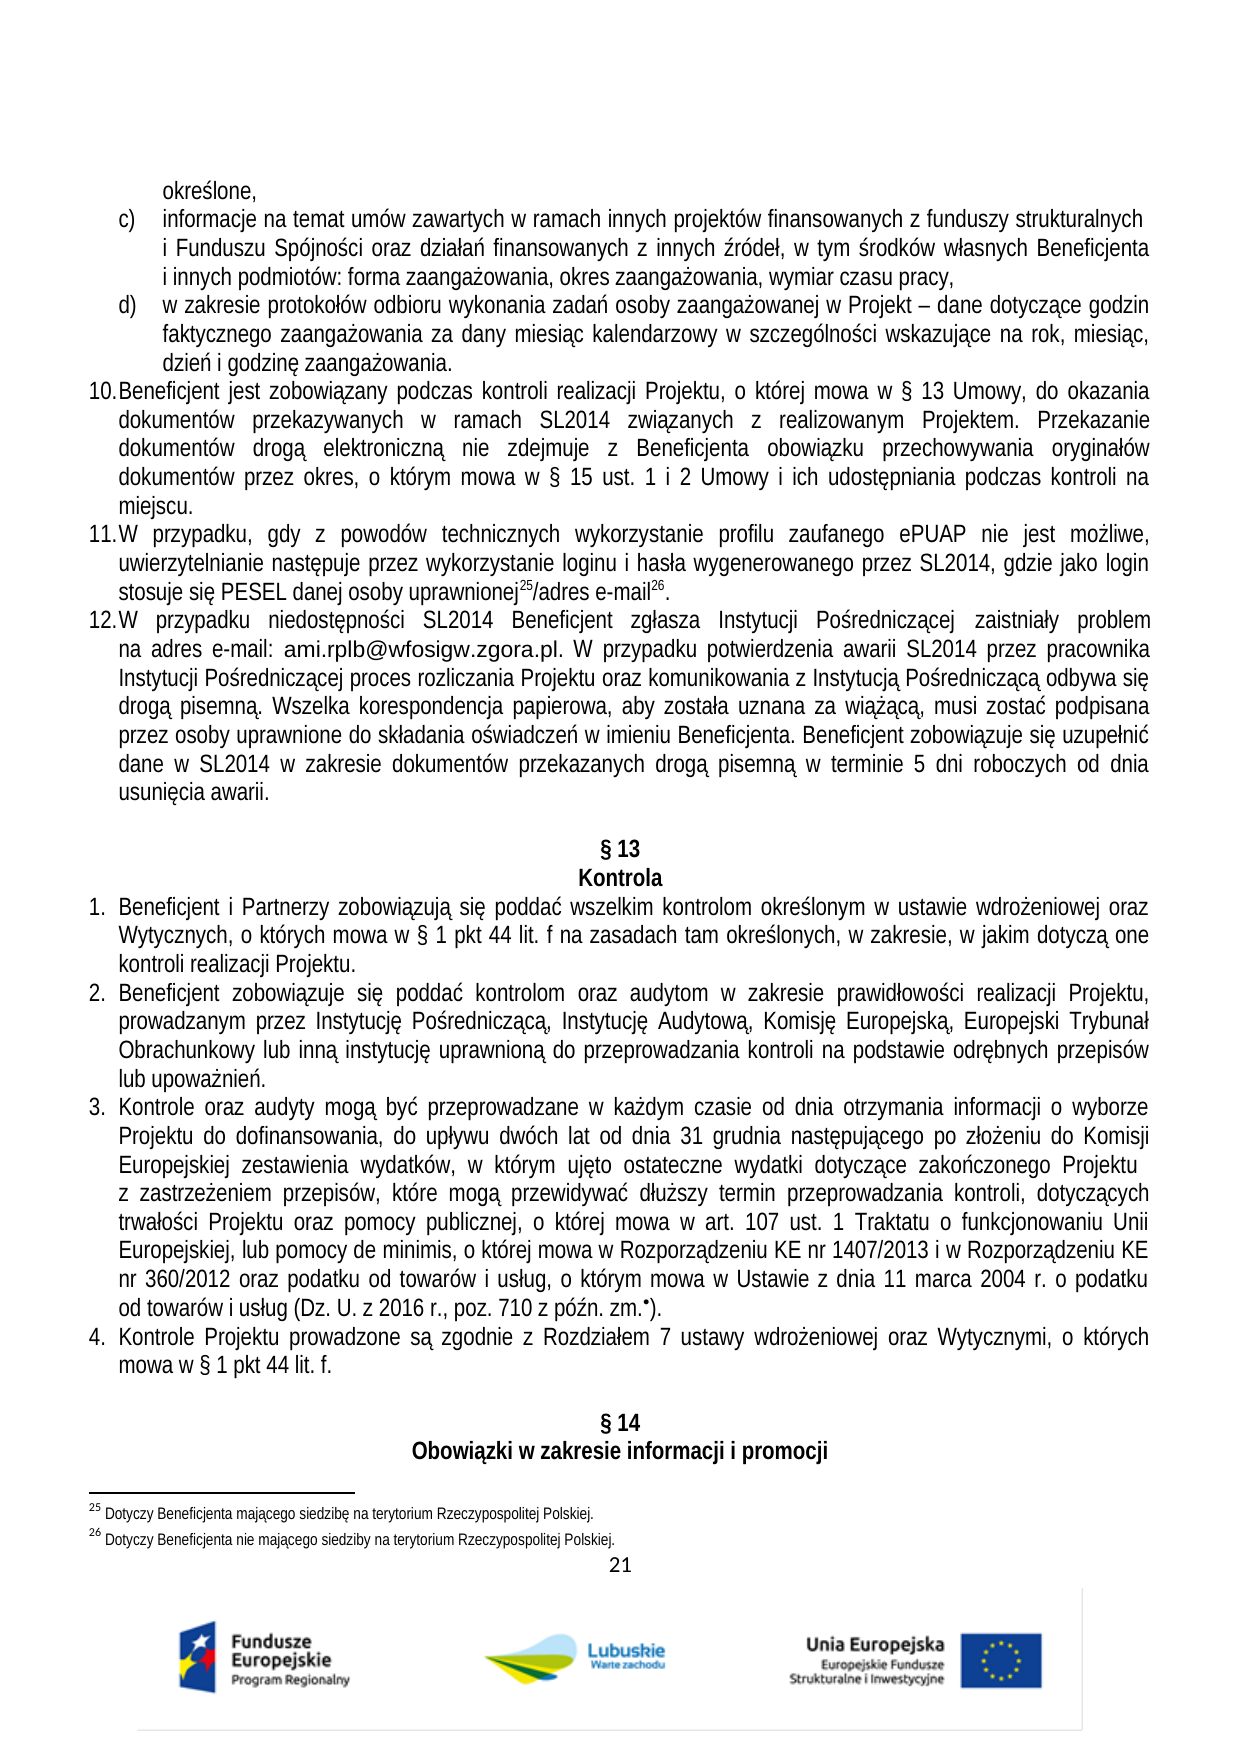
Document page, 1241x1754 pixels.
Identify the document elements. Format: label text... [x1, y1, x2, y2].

text § 13 [89, 834, 1152, 863]
list W przypadku, gdy z powodów technicznych wykorzystanie profilu zaufanego ePUAP nie jest możliwe, uwierzytelnianie następuje przez wykorzystanie loginu i hasła wygenerowanego przez SL2014, gdzie jako login stosuje się PESEL danej osoby uprawnionej/adres e-mail. [89, 519, 1152, 605]
list Beneficjent zobowiązuje się poddać kontrolom oraz audytom w zakresie prawidłowości realizacji Projektu, prowadzanym przez Instytucję , Instytucję Audytową, Komisję Europejską, Europejski Trybunał Obrachunkowy lub inną instytucję uprawnioną do przeprowadzania kontroli na podstawie odrębnych przepisów lub upoważnień. [89, 978, 1152, 1092]
list w zakresie protokołów odbioru wykonania zadań osoby zaangażowanej w Projekt – dane dotyczące godzin faktycznego zaangażowania za dany miesiąc kalendarzowy w szczególności wskazujące na rok, miesiąc, dzień i godzinę zaangażowania. [118, 290, 1152, 376]
list W przypadku niedostępności SL2014 Beneficjent zgłasza Instytucji zaistniały problem na adres e-mail: . W przypadku potwierdzenia awarii SL2014 przez pracownika Instytucji proces rozliczania Projektu oraz komunikowania z Instytucją odbywa się drogą pisemną. Wszelka korespondencja papierowa, aby została uznana za wiążącą, musi zostać podpisana przez osoby uprawnione do składania oświadczeń w imieniu Beneficjenta. Beneficjent zobowiązuje się uzupełnić dane w SL2014 w zakresie dokumentów przekazanych drogą pisemną w terminie 5 dni roboczych od dnia usunięcia awarii. [89, 605, 1152, 806]
list Beneficjent jest zobowiązany podczas kontroli realizacji Projektu, o której mowa w § 13 Umowy, do okazania dokumentów przekazywanych w ramach SL2014 związanych z realizowanym Projektem. Przekazanie dokumentów drogą elektroniczną nie zdejmuje z Beneficjenta obowiązku przechowywania oryginałów dokumentów przez okres, o którym mowa w § 15 ust. 1 i 2 Umowy i ich udostępniania podczas kontroli na miejscu. [89, 376, 1152, 519]
text Obowiązki w zakresie informacji i promocji [89, 1436, 1152, 1465]
picture [137, 1588, 1084, 1732]
list Beneficjent i Partnerzy zobowiązują się poddać wszelkim kontrolom określonym w ustawie wdrożeniowej oraz Wytycznych, o których mowa w § 1 pkt 4 lit. f na zasadach tam określonych, w zakresie, w jakim dotyczą one kontroli realizacji Projektu. [89, 892, 1152, 978]
list informacje na temat umów zawartych w ramach innych projektów finansowanych z funduszy strukturalnych i Funduszu Spójności oraz działań finansowanych z innych źródeł, w tym środków własnych Beneficjenta i innych podmiotów: forma zaangażowania, okres zaangażowania, wymiar czasu pracy, [118, 204, 1152, 290]
list Kontrole oraz audyty mogą być przeprowadzane w każdym czasie od dnia otrzymania informacji o wyborze Projektu do dofinansowania, do upływu dwóch lat od dnia 31 grudnia następującego po złożeniu do Komisji Europejskiej zestawienia wydatków, w którym ujęto ostateczne wydatki dotyczące zakończonego Projektu z zastrzeżeniem przepisów, które mogą przewidywać dłuższy termin przeprowadzania kontroli, dotyczących trwałości Projektu oraz pomocy publicznej, o której mowa w art. 107 ust. 1 Traktatu o funkcjonowaniu Unii Europejskiej, lub pomocy de minimis, o której mowa w Rozporządzeniu KE nr 1407/2013 i w Rozporządzeniu KE nr 360/2012 oraz podatku od towarów i usług, o którym mowa w Ustawie z dnia 11 marca 2004 r. o podatku od towarów i usług (Dz. U. z 2016 r., poz. 710). [89, 1092, 1152, 1322]
list Kontrole Projektu prowadzone są zgodnie z Rozdziałem 7 ustawy wdrożeniowej oraz Wytycznymi, o których mowa w § 1 pkt 4 lit. f. [89, 1322, 1152, 1379]
text Kontrola [89, 863, 1152, 892]
text § 14 [89, 1408, 1152, 1436]
